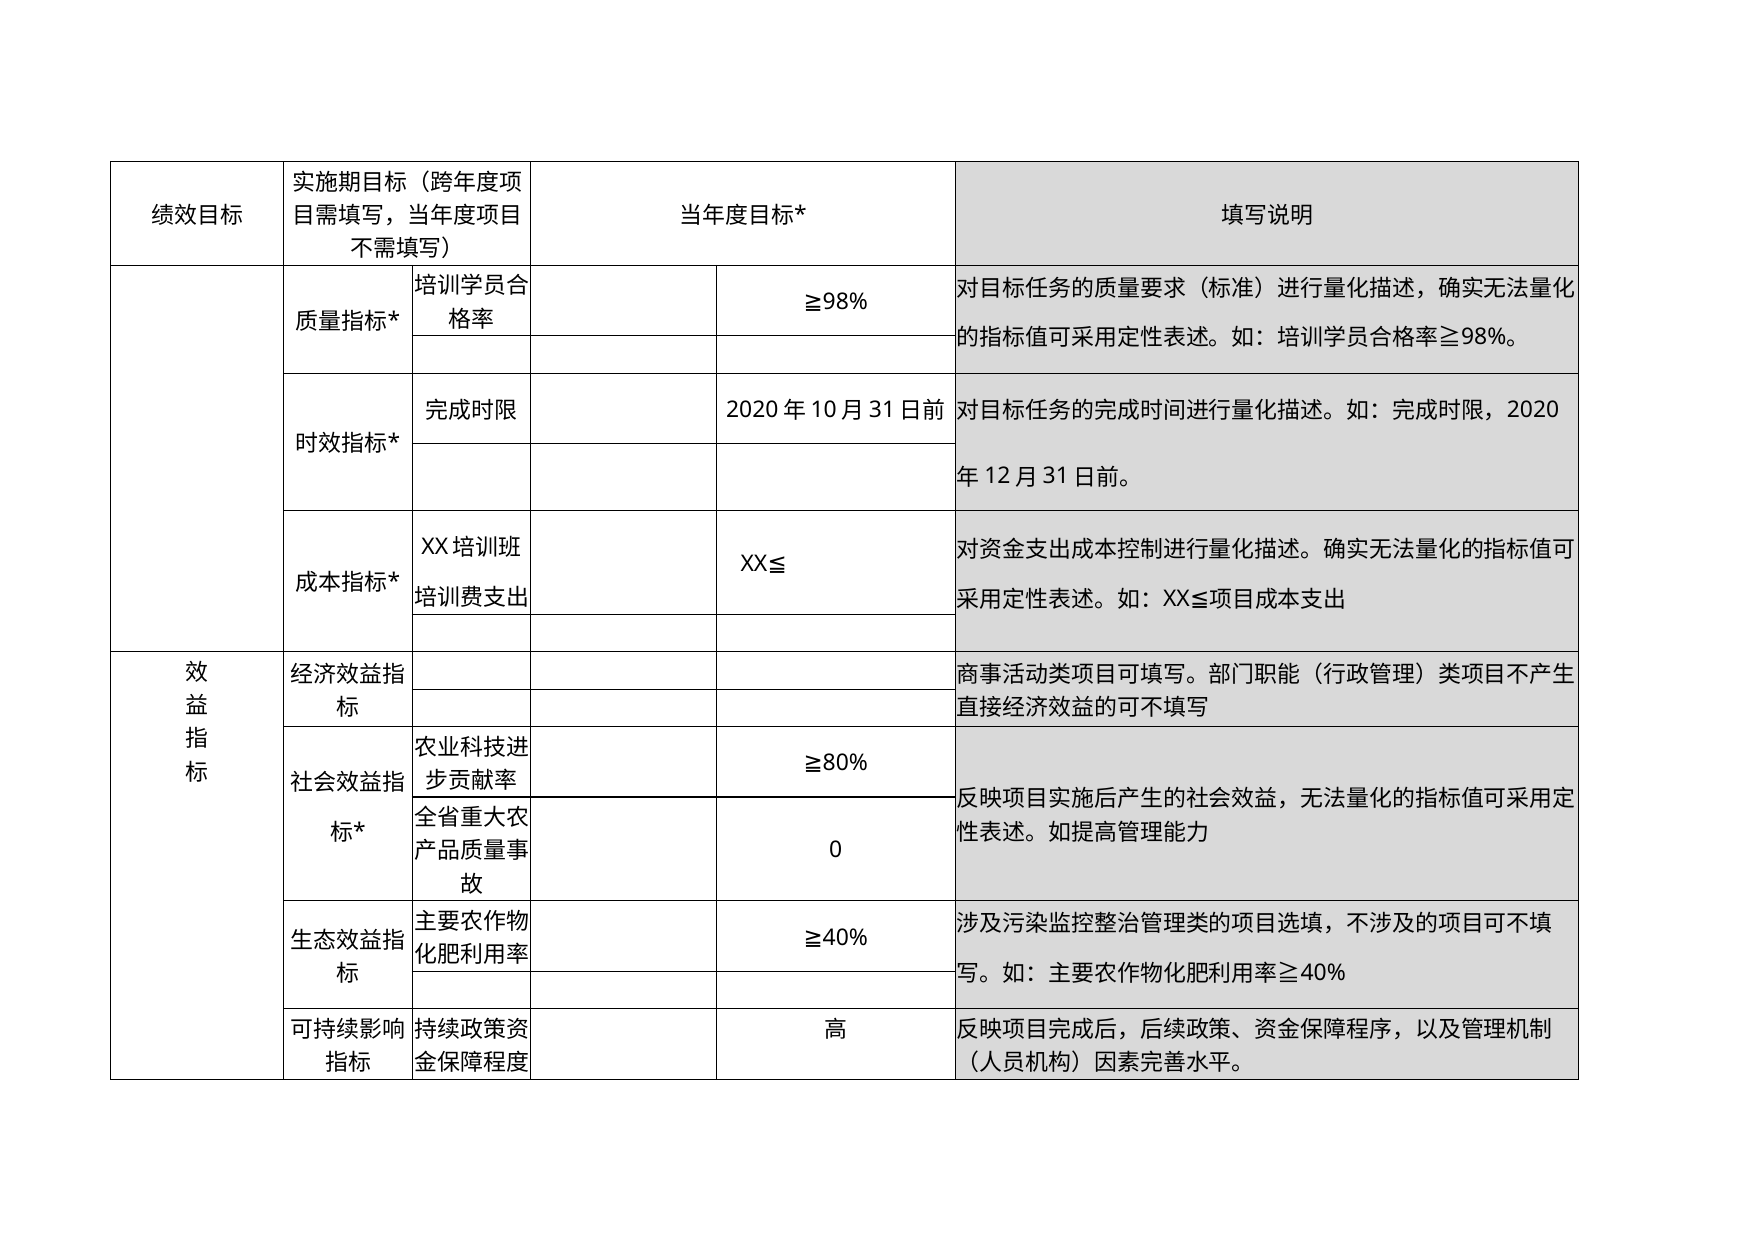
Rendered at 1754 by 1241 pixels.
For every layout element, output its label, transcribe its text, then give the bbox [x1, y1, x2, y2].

table_header 实施期目标（跨年度项目需填写，当年度项目不需填写） [284, 162, 530, 265]
table_cell [531, 374, 716, 443]
table_cell 经济效益指标 [284, 652, 412, 726]
table_cell [531, 901, 716, 971]
table_cell [531, 511, 716, 614]
table_cell [717, 615, 955, 651]
table_cell [717, 444, 955, 510]
table_cell [531, 727, 716, 796]
table_cell 培训学员合格率 [413, 266, 530, 335]
table_cell 持续政策资金保障程度 [413, 1009, 530, 1079]
table_cell [531, 266, 716, 335]
table_header 填写说明 [956, 162, 1578, 265]
table_cell [413, 690, 530, 726]
table_cell XX培训班培训费支出 [413, 511, 530, 614]
table_cell 农业科技进步贡献率 [413, 727, 530, 796]
table_cell ≧98% [717, 266, 955, 335]
table_cell 涉及污染监控整治管理类的项目选填，不涉及的项目可不填写。如：主要农作物化肥利用率≧40% [956, 901, 1578, 1008]
table_header 绩效目标 [111, 162, 283, 265]
table_cell [413, 972, 530, 1008]
table_cell ≧40% [717, 901, 955, 971]
table_cell 全省重大农产品质量事故 [413, 798, 530, 900]
table_cell 社会效益指标* [284, 727, 412, 900]
table_header 当年度目标* [531, 162, 955, 265]
table_cell [413, 652, 530, 688]
table_cell [531, 615, 716, 651]
table_cell [717, 972, 955, 1008]
table_cell [531, 652, 716, 688]
table_cell 可持续影响指标 [284, 1009, 412, 1079]
table_cell [531, 444, 716, 510]
table_cell 时效指标* [284, 374, 412, 510]
table_cell XX≦ [717, 511, 955, 614]
table_cell [531, 1009, 716, 1079]
table_cell [531, 972, 716, 1008]
table_cell 主要农作物化肥利用率 [413, 901, 530, 971]
table_cell [413, 615, 530, 651]
table_cell [413, 444, 530, 510]
table_cell [531, 336, 716, 373]
table_cell 对资金支出成本控制进行量化描述。确实无法量化的指标值可采用定性表述。如：XX≦项目成本支出 [956, 511, 1578, 651]
table_cell 质量指标* [284, 266, 412, 373]
table_cell 反映项目实施后产生的社会效益，无法量化的指标值可采用定性表述。如提高管理能力 [956, 727, 1578, 900]
table_cell [531, 690, 716, 726]
table_cell 成本指标* [284, 511, 412, 651]
table_cell 高 [717, 1009, 955, 1079]
table_cell 2020年10月31日前 [717, 374, 955, 443]
table_cell 商事活动类项目可填写。部门职能（行政管理）类项目不产生直接经济效益的可不填写 [956, 652, 1578, 726]
table_cell 对目标任务的质量要求（标准）进行量化描述，确实无法量化的指标值可采用定性表述。如：培训学员合格率≧98%。 [956, 266, 1578, 373]
table_cell 对目标任务的完成时间进行量化描述。如：完成时限，2020年12月31日前。 [956, 374, 1578, 510]
table_cell [717, 336, 955, 373]
table_cell [413, 336, 530, 373]
table_cell 0 [717, 798, 955, 900]
table_cell [717, 652, 955, 688]
table_cell 效 益 指 标 [111, 652, 283, 1079]
table_cell [531, 798, 716, 900]
table_cell ≧80% [717, 727, 955, 796]
table_cell 完成时限 [413, 374, 530, 443]
table_cell 生态效益指标 [284, 901, 412, 1008]
table_cell 反映项目完成后，后续政策、资金保障程序，以及管理机制（人员机构）因素完善水平。 [956, 1009, 1578, 1079]
table_cell [717, 690, 955, 726]
